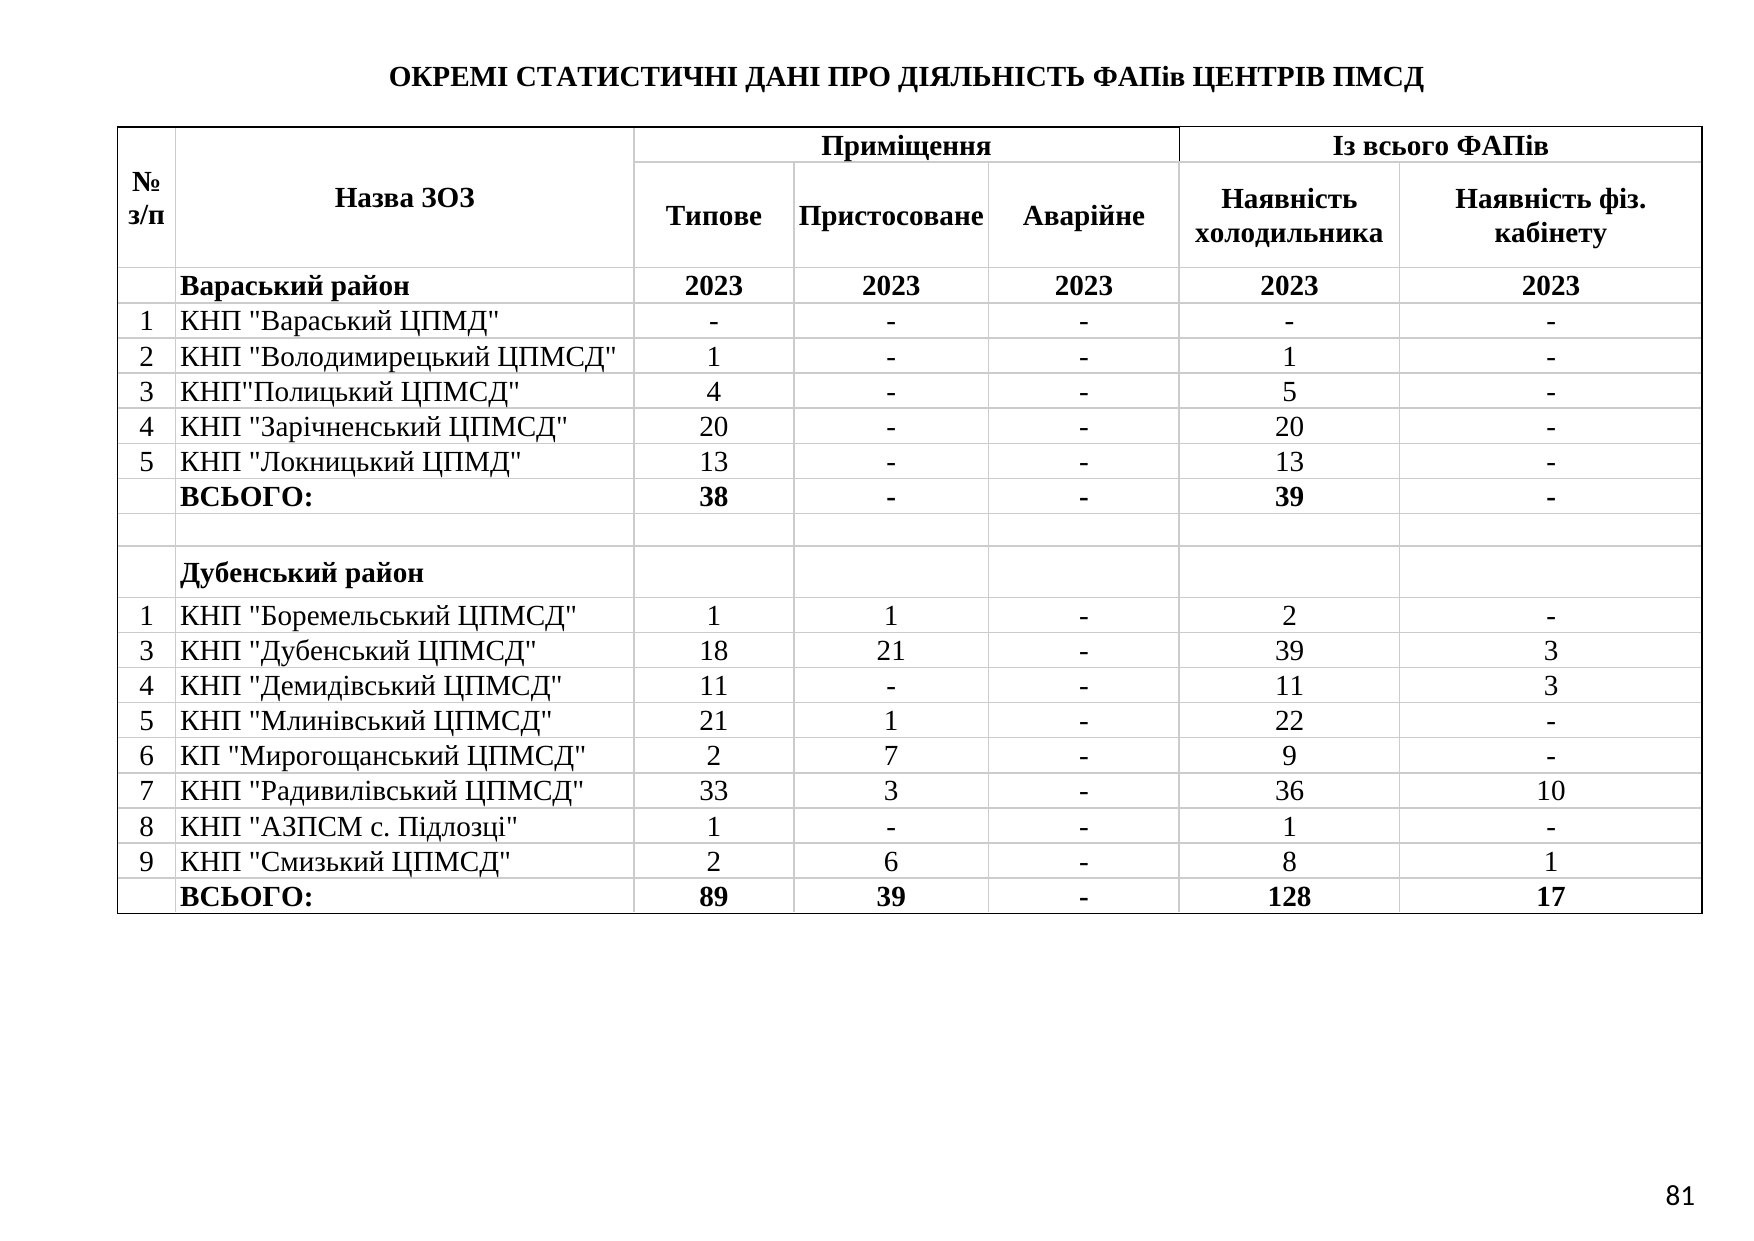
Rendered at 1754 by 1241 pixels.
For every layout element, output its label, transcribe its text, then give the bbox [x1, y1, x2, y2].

text ОКРЕМІ СТАТИСТИЧНІ ДАНІ ПРО ДІЯЛЬНІСТЬ ФАПів ЦЕНТРІВ ПМСД [118, 59, 1695, 93]
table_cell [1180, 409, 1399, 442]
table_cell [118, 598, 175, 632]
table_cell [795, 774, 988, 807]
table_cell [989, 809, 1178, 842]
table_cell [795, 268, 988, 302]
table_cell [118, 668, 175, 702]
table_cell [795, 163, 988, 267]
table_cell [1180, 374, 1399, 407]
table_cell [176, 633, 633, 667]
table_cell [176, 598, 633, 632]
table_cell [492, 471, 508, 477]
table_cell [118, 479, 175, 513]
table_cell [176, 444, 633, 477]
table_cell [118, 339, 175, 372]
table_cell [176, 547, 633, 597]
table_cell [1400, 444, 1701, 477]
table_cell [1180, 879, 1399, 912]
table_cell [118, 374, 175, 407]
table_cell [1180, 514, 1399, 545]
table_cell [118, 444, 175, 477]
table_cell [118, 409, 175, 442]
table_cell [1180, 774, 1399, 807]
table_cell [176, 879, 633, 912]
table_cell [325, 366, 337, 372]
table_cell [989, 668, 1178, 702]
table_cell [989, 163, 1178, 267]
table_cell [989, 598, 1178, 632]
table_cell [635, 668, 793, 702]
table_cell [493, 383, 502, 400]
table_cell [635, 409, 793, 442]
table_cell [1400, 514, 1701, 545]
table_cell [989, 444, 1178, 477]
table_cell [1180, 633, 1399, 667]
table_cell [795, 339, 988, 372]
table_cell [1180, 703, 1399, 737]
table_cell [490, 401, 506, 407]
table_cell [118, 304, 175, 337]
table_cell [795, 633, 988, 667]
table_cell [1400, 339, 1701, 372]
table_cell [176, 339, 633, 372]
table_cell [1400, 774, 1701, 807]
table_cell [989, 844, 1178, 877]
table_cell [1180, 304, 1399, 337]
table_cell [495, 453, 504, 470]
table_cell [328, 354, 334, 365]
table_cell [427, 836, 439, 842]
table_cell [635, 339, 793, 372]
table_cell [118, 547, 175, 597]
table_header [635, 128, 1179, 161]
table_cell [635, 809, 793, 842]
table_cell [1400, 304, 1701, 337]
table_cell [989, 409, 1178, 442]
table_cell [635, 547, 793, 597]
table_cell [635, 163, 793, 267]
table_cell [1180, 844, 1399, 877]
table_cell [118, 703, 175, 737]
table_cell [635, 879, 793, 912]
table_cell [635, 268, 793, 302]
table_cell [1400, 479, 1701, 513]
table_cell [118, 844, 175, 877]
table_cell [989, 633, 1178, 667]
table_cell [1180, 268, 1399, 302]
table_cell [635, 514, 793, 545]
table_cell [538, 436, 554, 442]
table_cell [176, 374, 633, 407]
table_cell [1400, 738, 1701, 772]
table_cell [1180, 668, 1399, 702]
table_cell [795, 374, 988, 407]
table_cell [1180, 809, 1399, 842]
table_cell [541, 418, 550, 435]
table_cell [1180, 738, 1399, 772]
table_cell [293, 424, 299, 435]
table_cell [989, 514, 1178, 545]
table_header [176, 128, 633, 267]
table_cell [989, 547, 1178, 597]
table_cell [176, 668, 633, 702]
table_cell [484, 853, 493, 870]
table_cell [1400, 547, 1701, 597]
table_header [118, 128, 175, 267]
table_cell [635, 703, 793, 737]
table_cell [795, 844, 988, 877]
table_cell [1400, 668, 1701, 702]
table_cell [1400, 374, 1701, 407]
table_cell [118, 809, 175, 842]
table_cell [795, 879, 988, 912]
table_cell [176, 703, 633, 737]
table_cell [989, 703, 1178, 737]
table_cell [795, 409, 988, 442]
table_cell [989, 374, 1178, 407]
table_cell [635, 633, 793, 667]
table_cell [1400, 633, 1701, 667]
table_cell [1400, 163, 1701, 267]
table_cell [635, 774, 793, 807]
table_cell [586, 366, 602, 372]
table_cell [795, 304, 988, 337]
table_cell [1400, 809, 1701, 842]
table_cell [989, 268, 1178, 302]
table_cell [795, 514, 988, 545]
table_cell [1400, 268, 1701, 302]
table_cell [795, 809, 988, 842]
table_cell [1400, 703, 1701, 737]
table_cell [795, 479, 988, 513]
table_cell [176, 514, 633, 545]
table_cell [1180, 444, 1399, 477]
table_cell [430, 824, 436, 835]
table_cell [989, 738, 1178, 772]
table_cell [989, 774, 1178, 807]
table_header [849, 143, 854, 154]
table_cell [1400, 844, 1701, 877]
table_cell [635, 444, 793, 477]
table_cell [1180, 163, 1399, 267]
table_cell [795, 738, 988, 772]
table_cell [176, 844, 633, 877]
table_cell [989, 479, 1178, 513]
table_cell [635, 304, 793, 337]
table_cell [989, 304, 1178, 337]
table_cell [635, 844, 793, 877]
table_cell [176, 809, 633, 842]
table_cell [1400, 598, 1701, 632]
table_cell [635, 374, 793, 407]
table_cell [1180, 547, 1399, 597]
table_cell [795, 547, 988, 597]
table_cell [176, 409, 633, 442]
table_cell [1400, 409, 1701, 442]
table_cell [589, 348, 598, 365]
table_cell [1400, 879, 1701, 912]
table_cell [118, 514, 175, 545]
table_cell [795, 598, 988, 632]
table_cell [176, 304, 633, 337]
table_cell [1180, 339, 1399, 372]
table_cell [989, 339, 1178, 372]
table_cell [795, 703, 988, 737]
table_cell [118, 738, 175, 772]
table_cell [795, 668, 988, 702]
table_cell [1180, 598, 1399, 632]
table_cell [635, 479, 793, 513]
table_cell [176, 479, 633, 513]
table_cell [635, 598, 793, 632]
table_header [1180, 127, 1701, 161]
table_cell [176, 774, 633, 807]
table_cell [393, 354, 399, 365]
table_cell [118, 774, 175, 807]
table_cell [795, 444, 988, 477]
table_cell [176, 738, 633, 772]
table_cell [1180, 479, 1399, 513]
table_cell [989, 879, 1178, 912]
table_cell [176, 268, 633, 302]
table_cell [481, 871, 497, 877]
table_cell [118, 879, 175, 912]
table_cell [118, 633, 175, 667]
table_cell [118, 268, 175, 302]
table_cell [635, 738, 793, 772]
